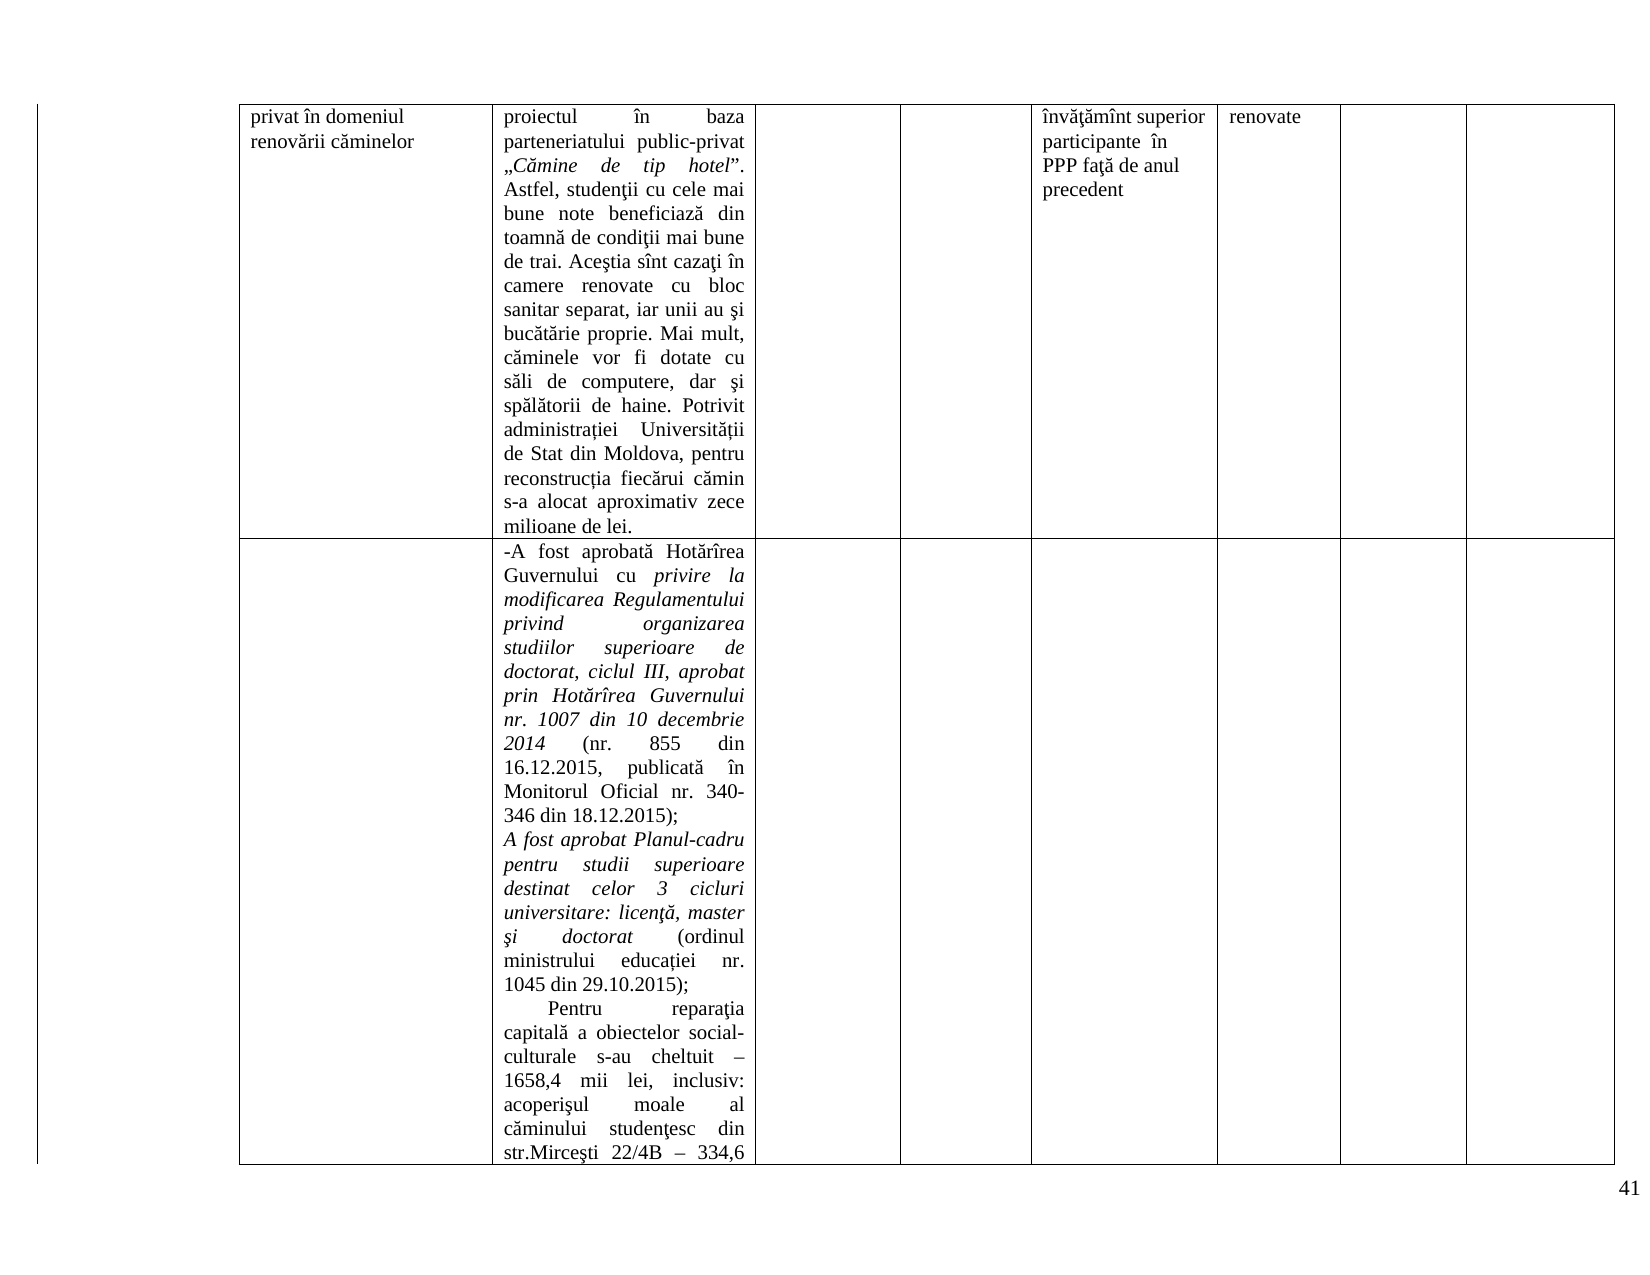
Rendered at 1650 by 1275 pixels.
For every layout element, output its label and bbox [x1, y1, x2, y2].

table_cell [1032, 105, 1217, 538]
table_cell [1032, 539, 1217, 1164]
table_cell [1467, 539, 1614, 1164]
table_cell [493, 539, 755, 1164]
table_cell [493, 105, 755, 538]
table_cell [901, 105, 1031, 538]
table_cell [901, 539, 1031, 1164]
table_cell [1218, 539, 1340, 1164]
table_cell [240, 105, 492, 538]
table_cell [1341, 105, 1466, 538]
table_cell [1218, 105, 1340, 538]
table_cell [1467, 105, 1614, 538]
table_cell [756, 105, 900, 538]
table_cell [756, 539, 900, 1164]
table_cell [1341, 539, 1466, 1164]
table_cell [240, 539, 492, 1164]
